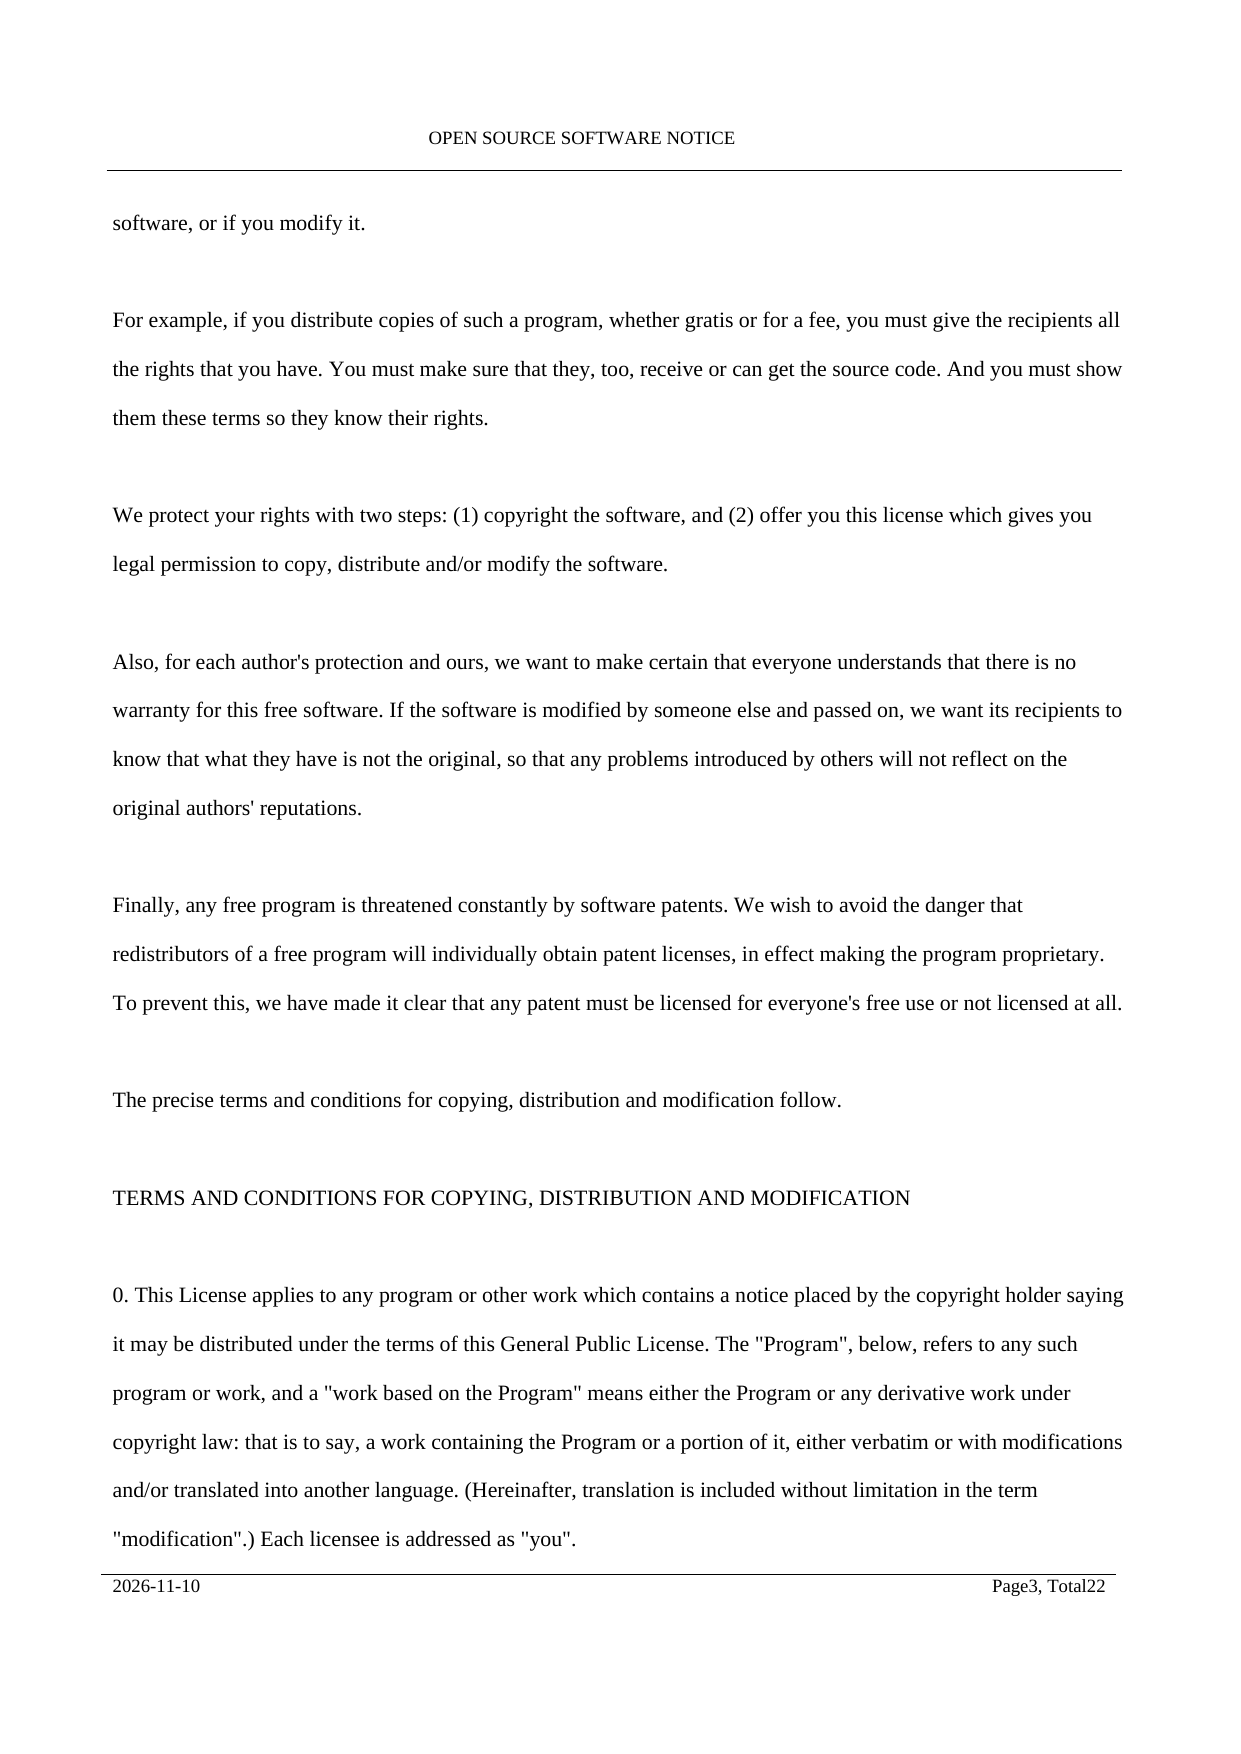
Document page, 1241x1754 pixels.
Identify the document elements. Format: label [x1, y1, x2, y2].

text [112, 206, 1128, 1555]
